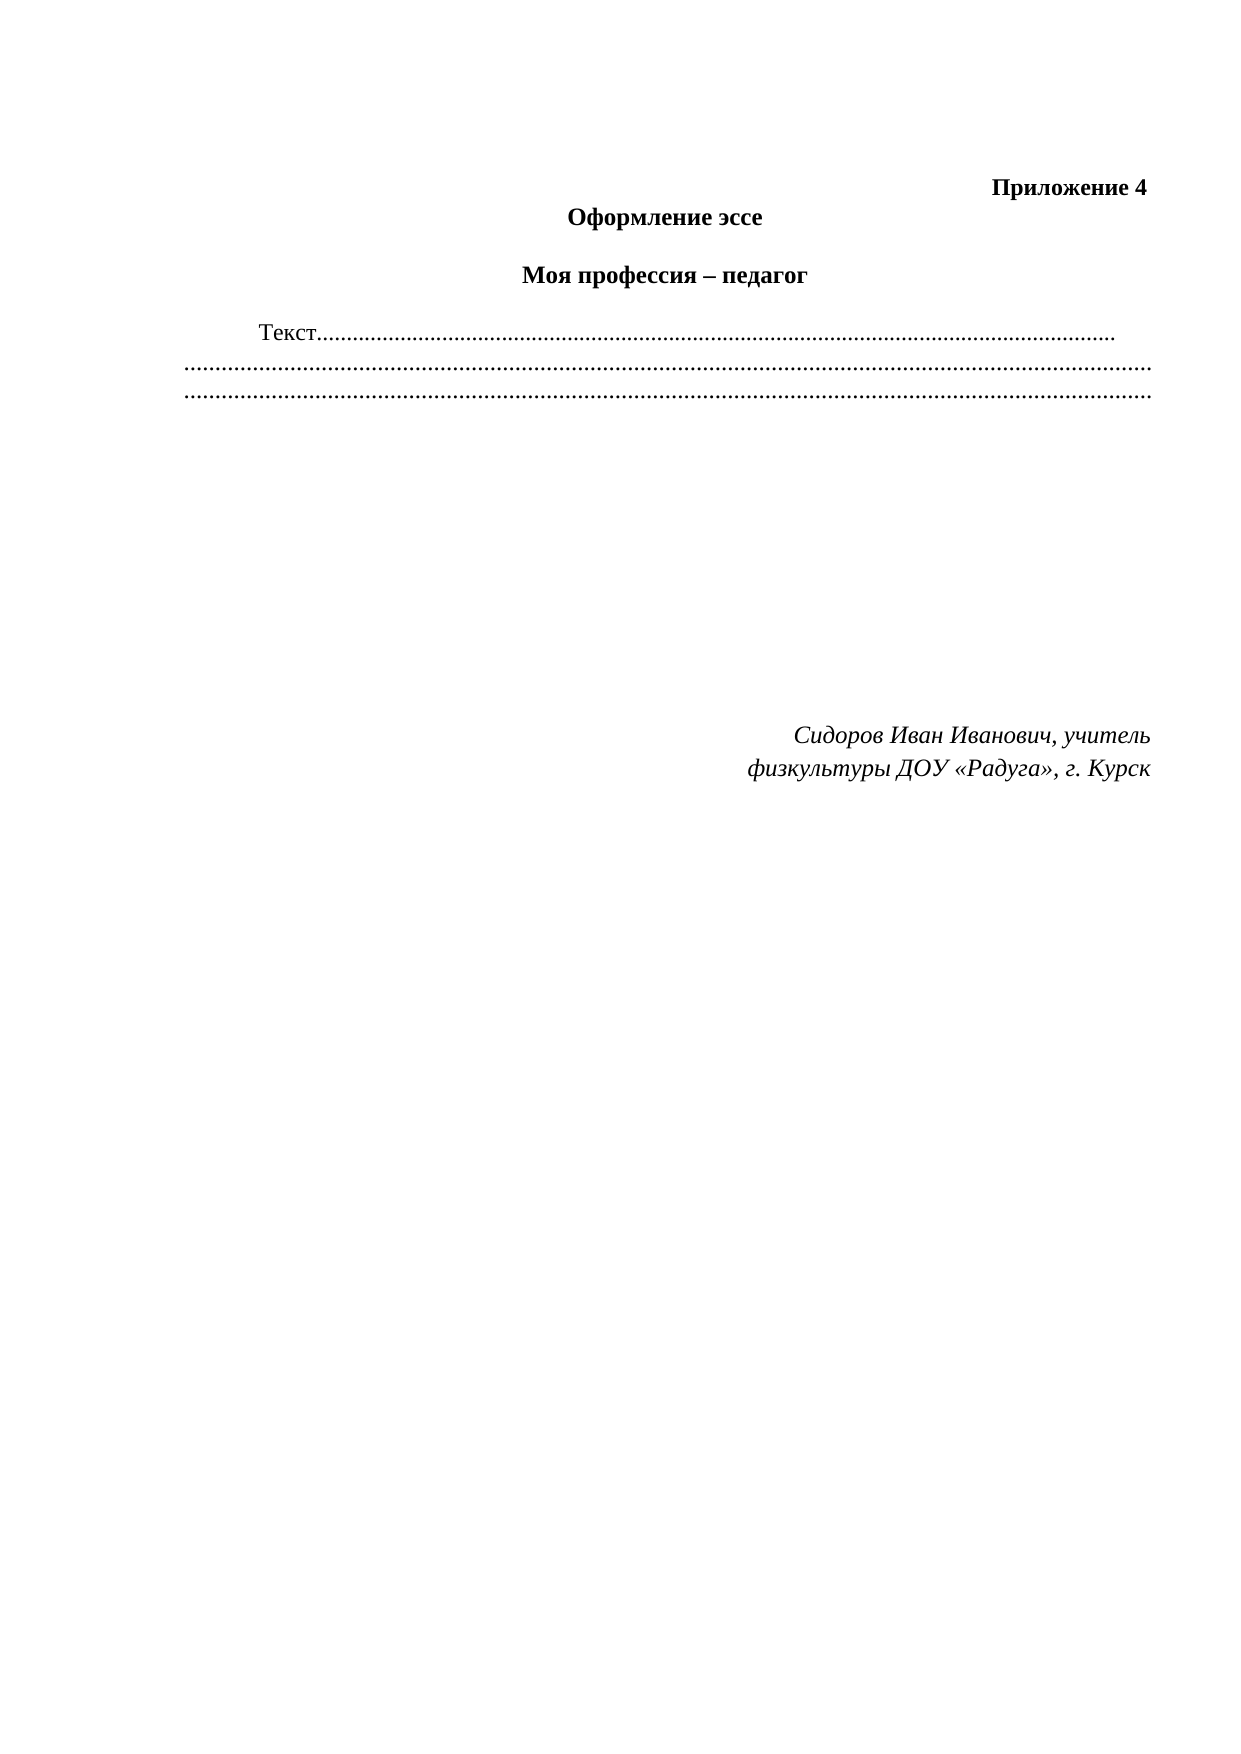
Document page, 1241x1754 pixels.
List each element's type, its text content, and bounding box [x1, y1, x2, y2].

text Моя профессия – педагог [150, 260, 1180, 288]
text Оформление эссе [150, 202, 1180, 231]
text Сидоров Иван Иванович, учитель физкультуры ДОУ «Радуга», г. Курск [646, 720, 1151, 782]
text ........................................................................................................................................................... [183, 375, 1153, 404]
text Приложение 4 [992, 173, 1153, 201]
text Текст...................................................................................................................................... [258, 318, 1153, 345]
text ........................................................................................................................................................... [183, 347, 1153, 375]
